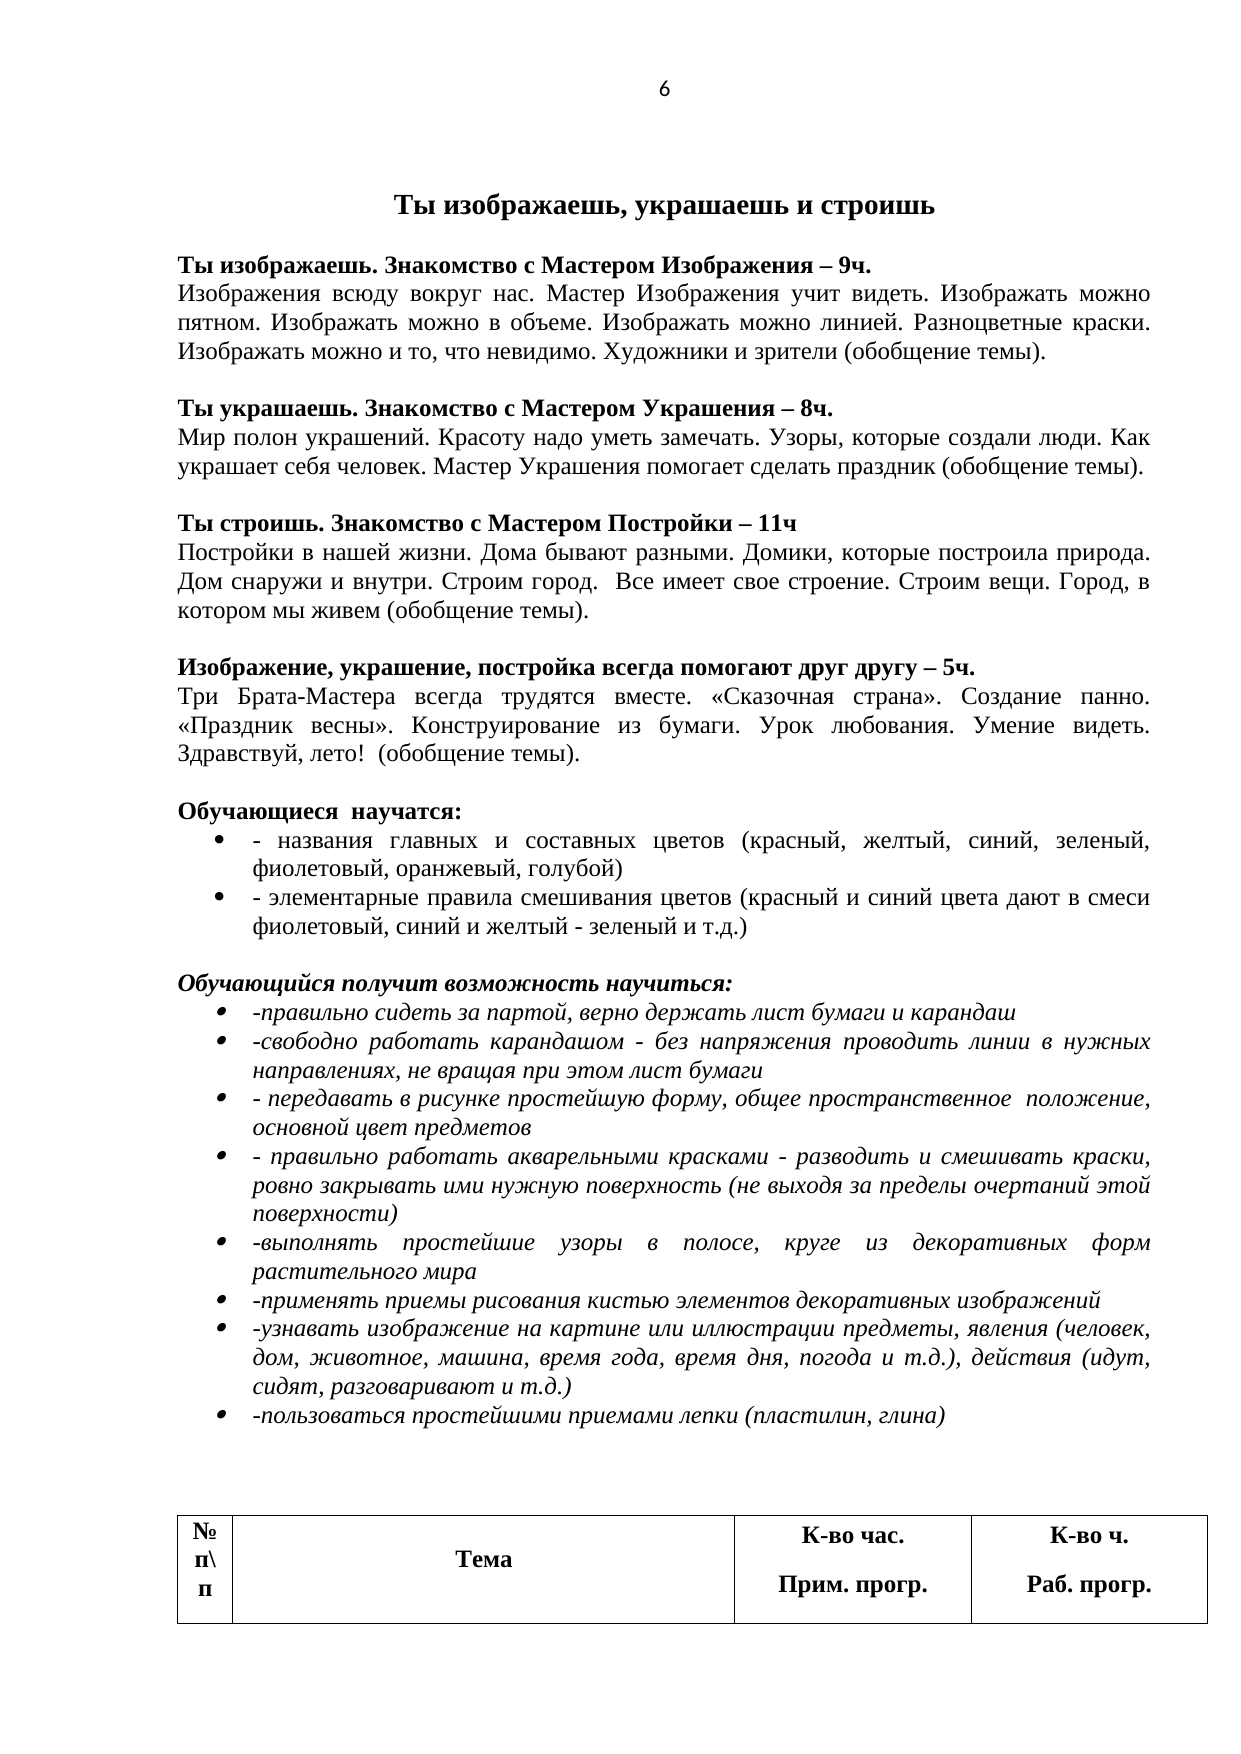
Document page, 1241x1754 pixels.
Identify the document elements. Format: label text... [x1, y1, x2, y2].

list - передавать в рисунке простейшую форму, общее пространственное положение, основной цвет предметов [215, 1083, 1152, 1141]
text Ты украшаешь. Знакомство с Мастером Украшения – 8ч. [177, 393, 1152, 422]
table_header Тема [233, 1516, 734, 1623]
text Обучающиеся научатся: [177, 796, 1152, 825]
list -пользоваться простейшими приемами лепки (пластилин, глина) [215, 1400, 1152, 1428]
text Ты изображаешь. Знакомство с Мастером Изображения – 9ч. [177, 250, 1152, 278]
list - правильно работать акварельными красками - разводить и смешивать краски, ровно закрывать ими нужную поверхность (не выходя за пределы очертаний этой поверхности) [215, 1141, 1152, 1227]
table_header К-во час. Прим. прогр. [735, 1516, 971, 1623]
text Ты изображаешь, украшаешь и строишь [177, 187, 1152, 221]
text Обучающийся получит возможность научиться: [177, 968, 1152, 997]
list -применять приемы рисования кистью элементов декоративных изображений [215, 1285, 1152, 1313]
list -выполнять простейшие узоры в полосе, круге из декоративных форм растительного мира [215, 1227, 1152, 1285]
list - названия главных и составных цветов (красный, желтый, синий, зеленый, фиолетовый, оранжевый, голубой) [215, 825, 1152, 882]
list -свободно работать карандашом - без напряжения проводить линии в нужных направлениях, не вращая при этом лист бумаги [215, 1026, 1152, 1083]
text Изображение, украшение, постройка всегда помогают друг другу – 5ч. [177, 652, 1152, 681]
text Постройки в нашей жизни. Дома бывают разными. Домики, которые построила природа. Дом снаружи и внутри. Строим город. Все имеет свое строение. Строим вещи. Город, в котором мы живем (обобщение темы). [177, 537, 1152, 623]
list -узнавать изображение на картине или иллюстрации предметы, явления (человек, дом, животное, машина, время года, время дня, погода и т.д.), действия (идут, сидят, разговаривают и т.д.) [215, 1313, 1152, 1400]
text Три Брата-Мастера всегда трудятся вместе. «Сказочная страна». Создание панно. «Праздник весны». Конструирование из бумаги. Урок любования. Умение видеть. Здравствуй, лето! (обобщение темы). [177, 681, 1152, 767]
table_header К-во ч. Раб. прогр. [972, 1516, 1207, 1623]
text Изображения всюду вокруг нас. Мастер Изображения учит видеть. Изображать можно пятном. Изображать можно в объеме. Изображать можно линией. Разноцветные краски. Изображать можно и то, что невидимо. Художники и зрители (обобщение темы). [177, 278, 1152, 365]
list - элементарные правила смешивания цветов (красный и синий цвета дают в смеси фиолетовый, синий и желтый - зеленый и т.д.) [215, 882, 1152, 940]
list -правильно сидеть за партой, верно держать лист бумаги и карандаш [215, 997, 1152, 1026]
text Ты строишь. Знакомство с Мастером Постройки – 11ч [177, 508, 1152, 537]
text Мир полон украшений. Красоту надо уметь замечать. Узоры, которые создали люди. Как украшает себя человек. Мастер Украшения помогает сделать праздник (обобщение темы). [177, 422, 1152, 480]
table_header №п\п [178, 1516, 232, 1623]
